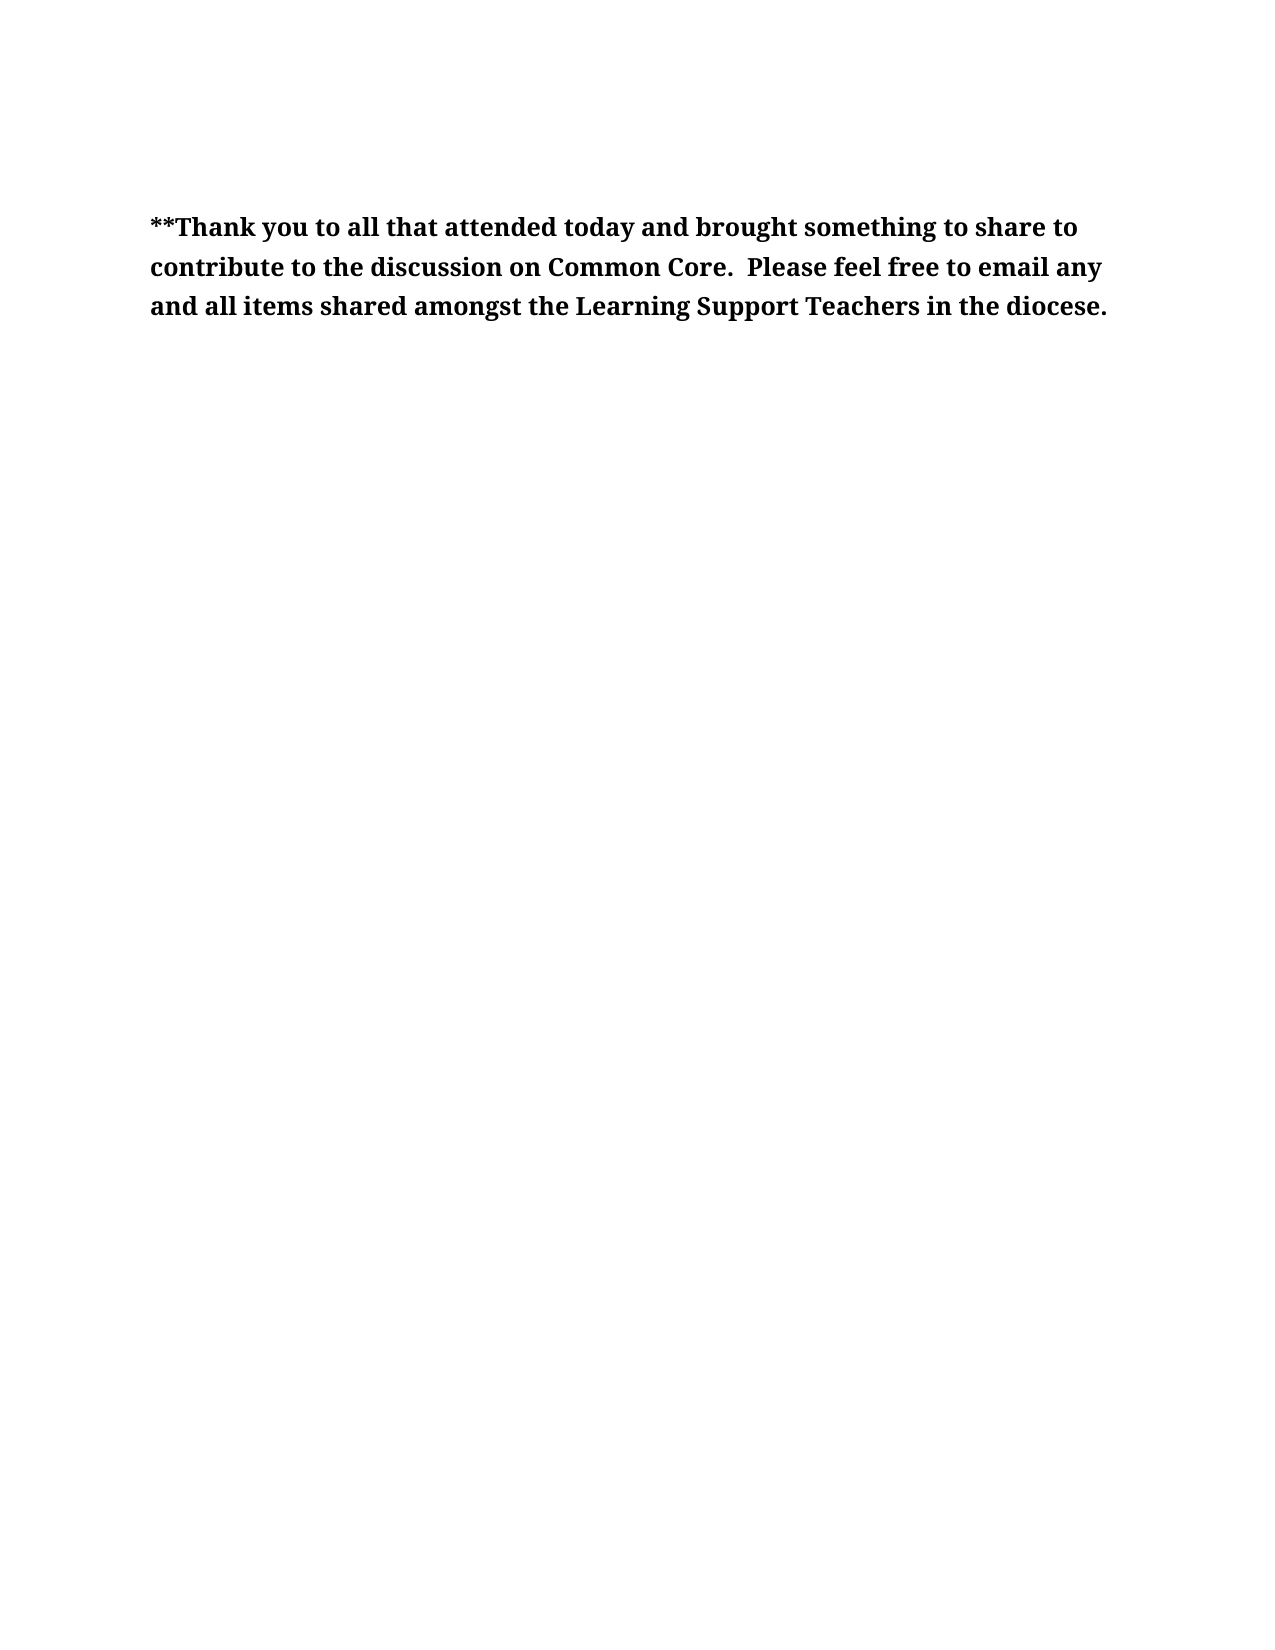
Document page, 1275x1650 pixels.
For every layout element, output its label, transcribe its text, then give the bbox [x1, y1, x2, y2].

text **Thank you to all that attended today and brought something to share to contribute to the discussion on Common Core. Please feel free to email any and all items shared amongst the Learning Support Teachers in the diocese. [150, 210, 1125, 322]
